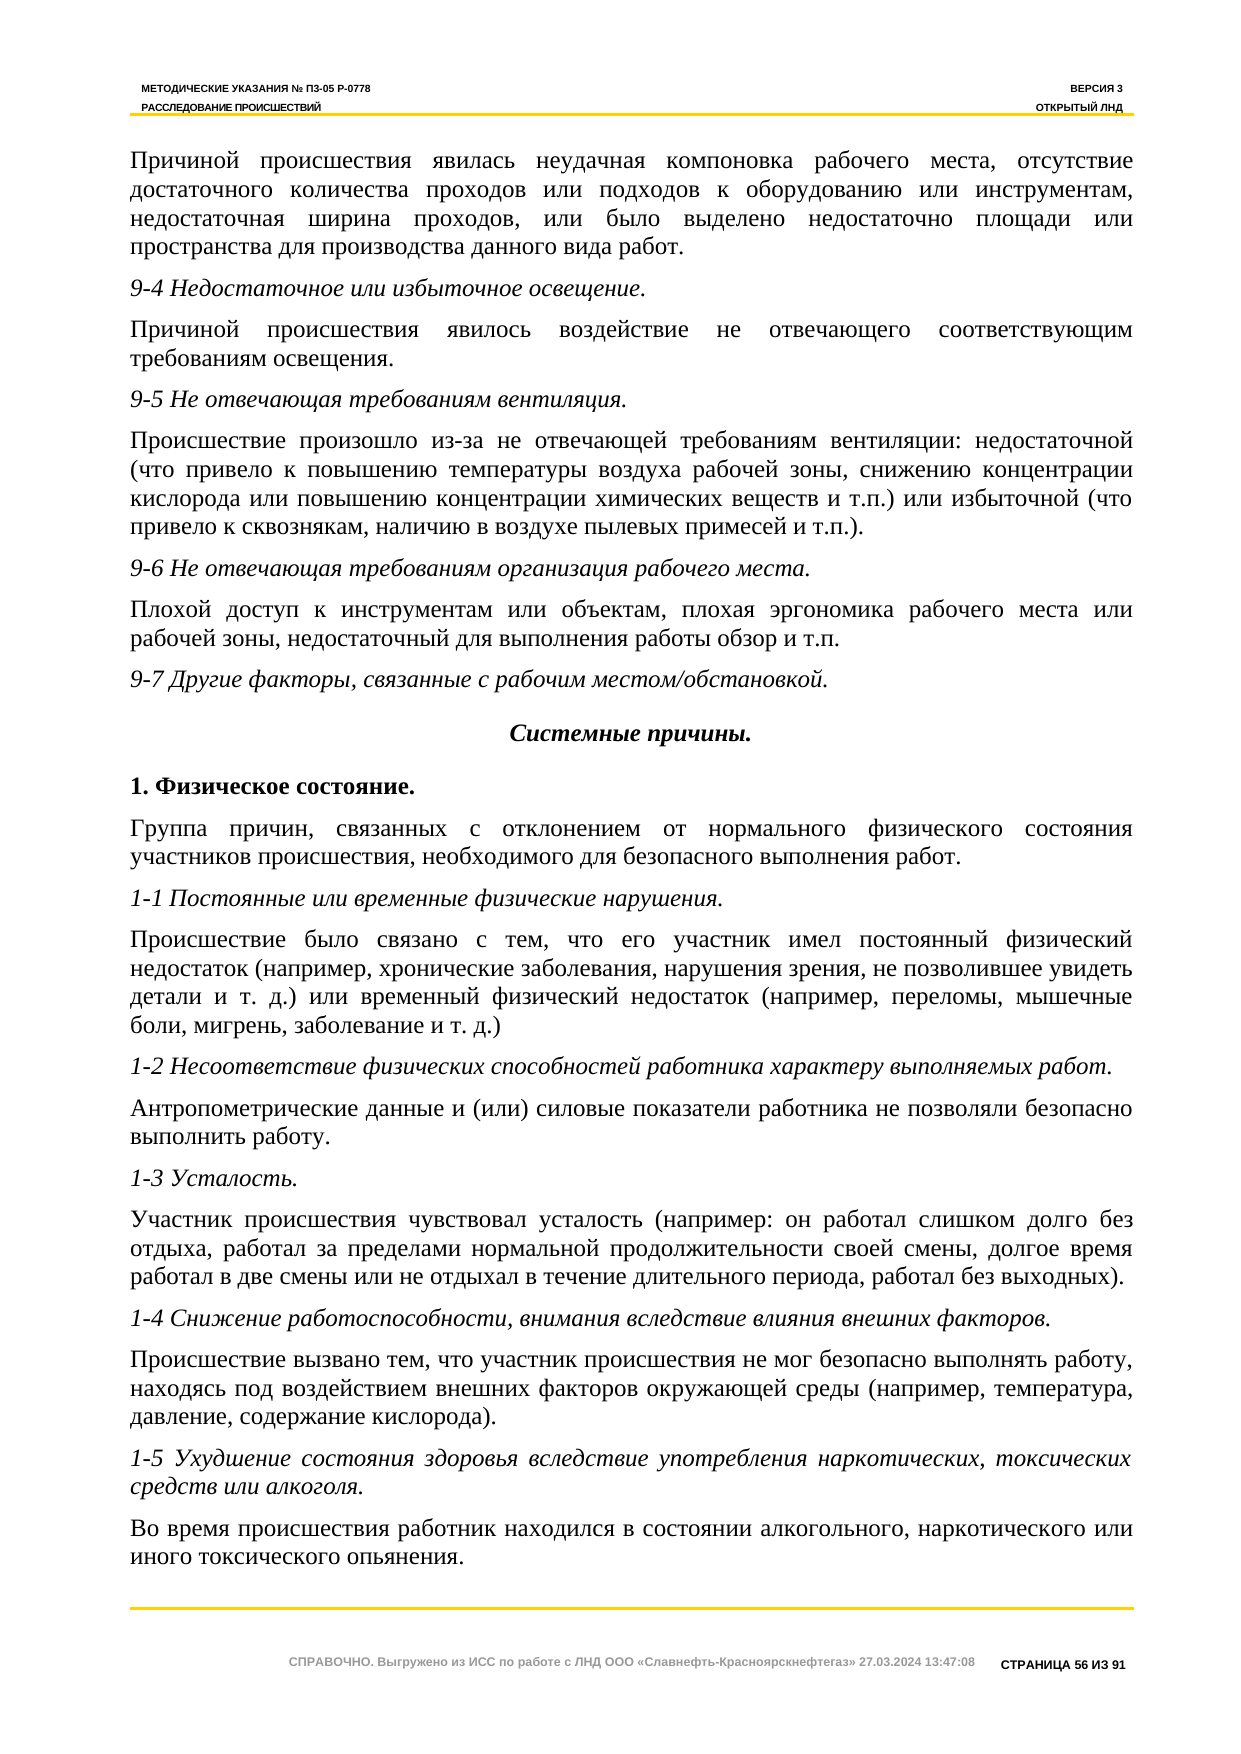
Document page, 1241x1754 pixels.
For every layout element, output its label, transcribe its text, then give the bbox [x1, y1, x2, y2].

text 1-5 Ухудшение состояния здоровья вследствие употребления наркотических, токсических средств или алкоголя. [130, 1443, 1134, 1500]
text Во время происшествия работник находился в состоянии алкогольного, наркотического или иного токсического опьянения. [130, 1513, 1134, 1570]
text 9-5 Не отвечающая требованиям вентиляция. [130, 384, 1134, 413]
text 1-2 Несоответствие физических способностей работника характеру выполняемых работ. [130, 1051, 1134, 1080]
text Причиной происшествия явилась неудачная компоновка рабочего места, отсутствие достаточного количества проходов или подходов к оборудованию или инструментам, недостаточная ширина проходов, или было выделено недостаточно площади или пространства для производства данного вида работ. [130, 145, 1134, 260]
text Участник происшествия чувствовал усталость (например: он работал слишком долго без отдыха, работал за пределами нормальной продолжительности своей смены, долгое время работал в две смены или не отдыхал в течение длительного периода, работал без выходных). [130, 1204, 1134, 1290]
text Плохой доступ к инструментам или объектам, плохая эргономика рабочего места или рабочей зоны, недостаточный для выполнения работы обзор и т.п. [130, 594, 1134, 651]
text Происшествие вызвано тем, что участник происшествия не мог безопасно выполнять работу, находясь под воздействием внешних факторов окружающей среды (например, температура, давление, содержание кислорода). [130, 1344, 1134, 1430]
text 9-6 Не отвечающая требованиям организация рабочего места. [130, 553, 1134, 581]
text Происшествие было связано с тем, что его участник имел постоянный физический недостаток (например, хронические заболевания, нарушения зрения, не позволившее увидеть детали и т. д.) или временный физический недостаток (например, переломы, мышечные боли, мигрень, заболевание и т. д.) [130, 924, 1134, 1039]
text 1. Физическое состояние. [130, 771, 1134, 800]
text Причиной происшествия явилось воздействие не отвечающего соответствующим требованиям освещения. [130, 314, 1134, 371]
text Группа причин, связанных с отклонением от нормального физического состояния участников происшествия, необходимого для безопасного выполнения работ. [130, 813, 1134, 870]
text 1-3 Усталость. [130, 1163, 1134, 1191]
text Системные причины. [130, 718, 1134, 746]
text Происшествие произошло из-за не отвечающей требованиям вентиляции: недостаточной (что привело к повышению температуры воздуха рабочей зоны, снижению концентрации кислорода или повышению концентрации химических веществ и т.п.) или избыточной (что привело к сквознякам, наличию в воздухе пылевых примесей и т.п.). [130, 425, 1134, 540]
list Постоянные или временные физические нарушения. [130, 883, 1134, 911]
text 1-4 Снижение работоспособности, внимания вследствие влияния внешних факторов. [130, 1303, 1134, 1331]
text 9-7 Другие факторы, связанные с рабочим местом/обстановкой. [130, 664, 1134, 693]
text 9-4 Недостаточное или избыточное освещение. [130, 273, 1134, 301]
text Антропометрические данные и (или) силовые показатели работника не позволяли безопасно выполнить работу. [130, 1093, 1134, 1150]
